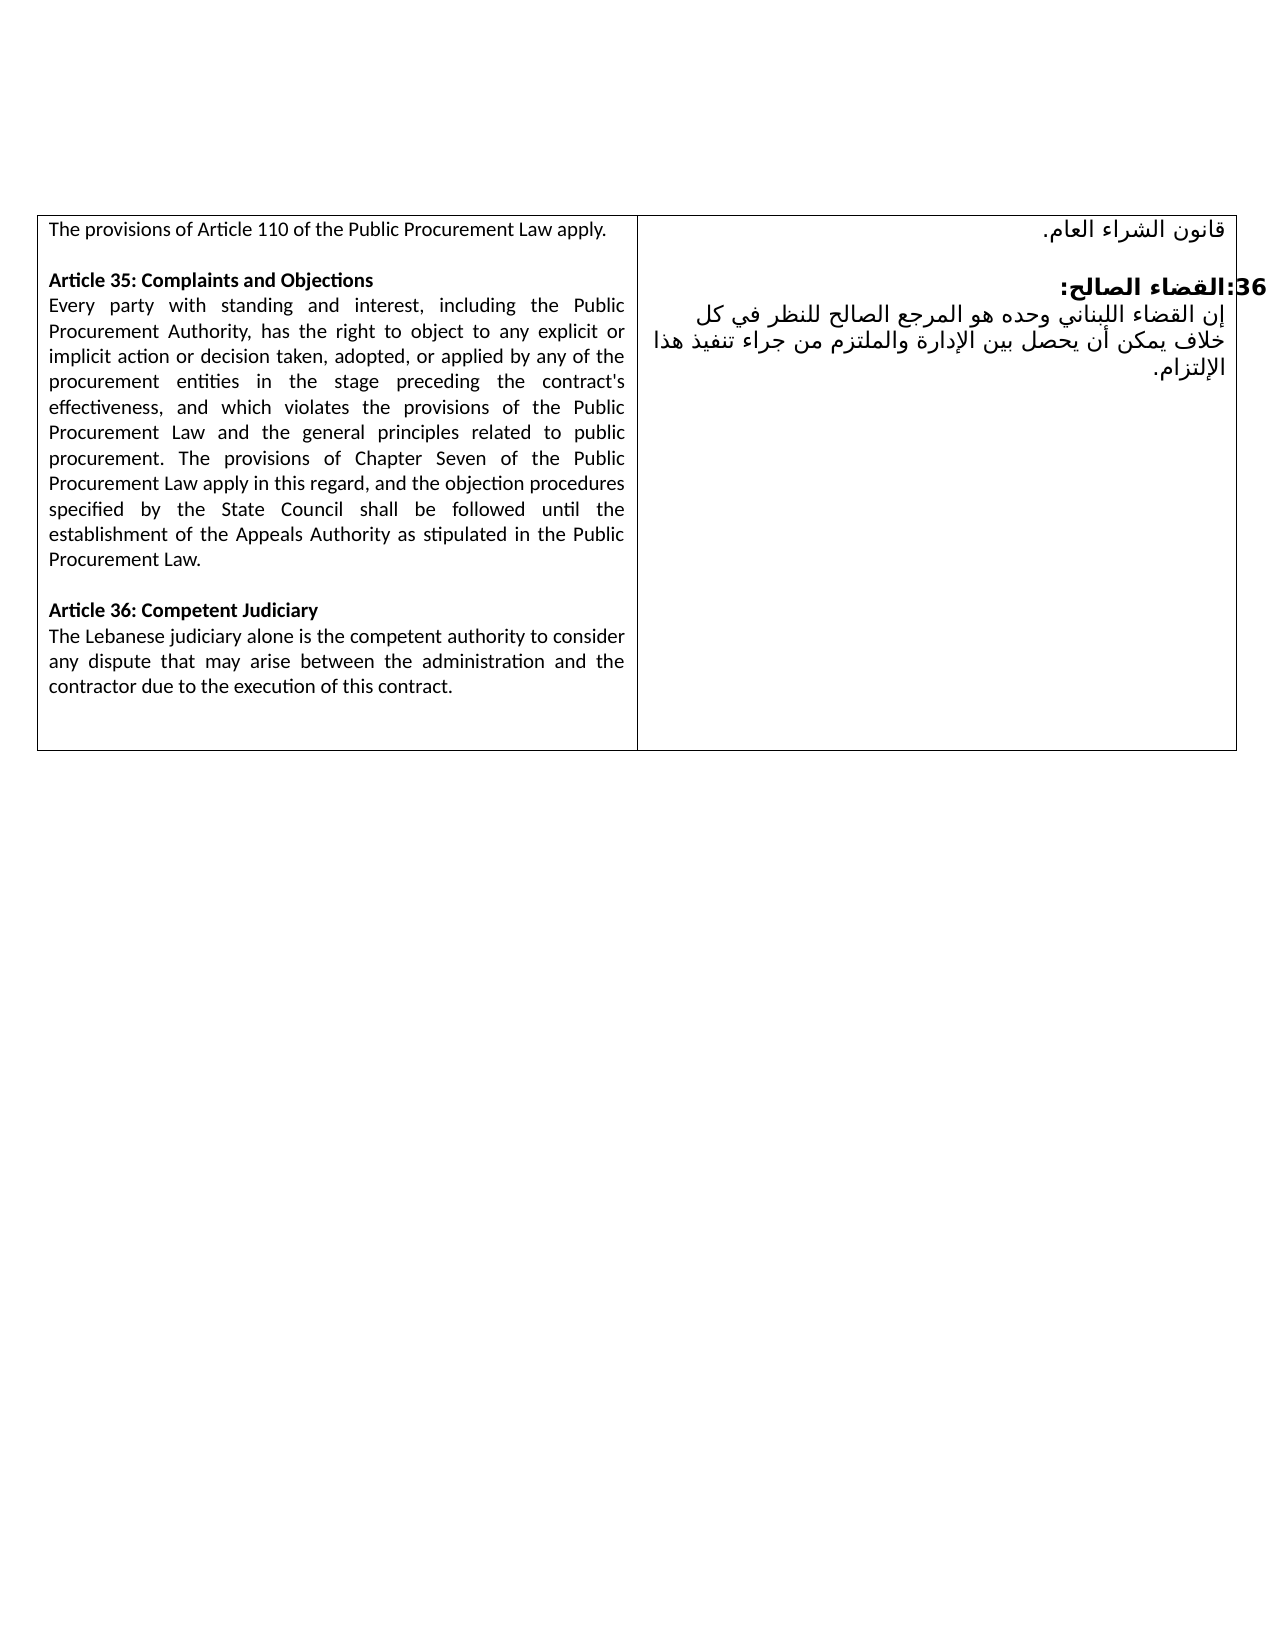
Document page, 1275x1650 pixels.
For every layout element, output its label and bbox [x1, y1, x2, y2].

table_cell [638, 216, 1236, 750]
table_cell [38, 216, 637, 750]
